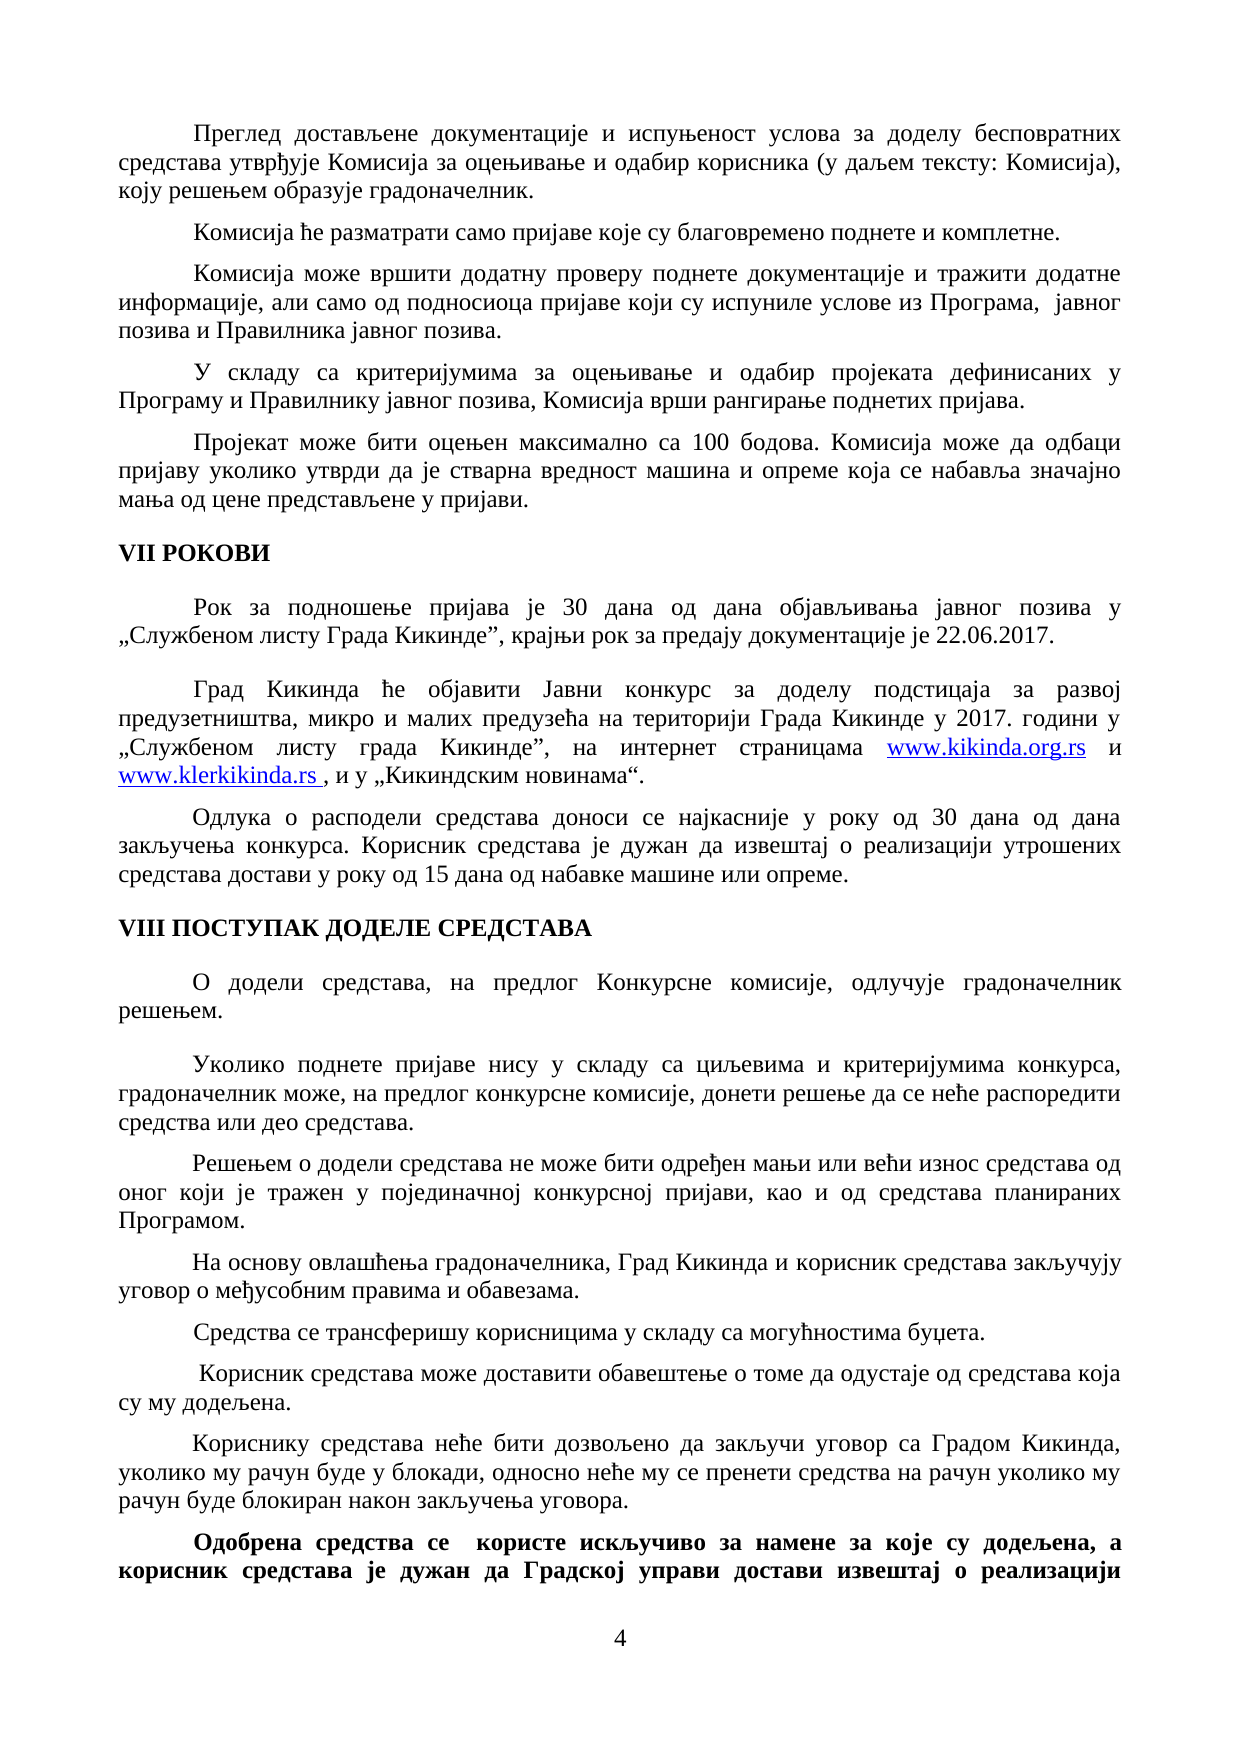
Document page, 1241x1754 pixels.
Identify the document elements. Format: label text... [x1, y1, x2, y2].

text Корисник средстава може доставити обавештење о томе да одустаје од средстава која су му додељена. [118, 1358, 1122, 1416]
text О додели средстава, на предлог Конкурсне комисије, одлучује градоначелник решењем. [118, 967, 1122, 1024]
text У складу са критеријумима за оцењивање и одабир пројеката дефинисаних у Програму и Правилнику јавног позива, Комисија врши рангирање поднетих пријава. [118, 357, 1122, 414]
text Одлука о расподели средстава доноси се најкасније у року од 30 дана од дана закључења конкурса. Корисник средстава је дужан да извештај о реализацији утрошених средстава достави у року од 15 дана од набавке машине или опреме. [118, 802, 1122, 888]
text Град Кикинда ће објавити Јавни конкурс за доделу подстицаја за развој предузетништва, микро и малих предузећа на територији Града Кикинде у 2017. години у „Службеном листу града Кикинде”, на интернет страницама www.kikinda.org.rs и www.klerkikinda.rs , и у „Кикиндским новинама“. [118, 674, 1122, 789]
text VII РОКОВИ [118, 538, 1122, 567]
text Решењем о додели средстава не може бити одређен мањи или већи износ средстава од оног који је тражен у појединачној конкурсној пријави, као и од средстава планираних Програмом. [118, 1148, 1122, 1234]
text VIII ПОСТУПАК ДОДЕЛЕ СРЕДСТАВА [118, 913, 1122, 942]
text Комисија ће разматрати само пријаве које су благовремено поднете и комплетне. [118, 217, 1122, 246]
text Комисија може вршити додатну проверу поднете документације и тражити додатне информације, али само од подносиоца пријаве који су испуниле услове из Програма, јавног позива и Правилника јавног позива. [118, 258, 1122, 344]
text Кориснику средстава неће бити дозвољено да закључи уговор са Градом Кикинда, уколико му рачун буде у блокади, односно неће му се пренети средства на рачун уколико му рачун буде блокиран након закључења уговора. [118, 1428, 1122, 1514]
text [118, 1527, 1122, 1584]
text Рок за подношење пријава је 30 дана од дана објављивања јавног позива у „Службеном листу Града Кикинде”, крајњи рок за предају документације је 22.06.2017. [118, 592, 1122, 649]
text Средства се трансферишу корисницима у складу са могућностима буџета. [118, 1317, 1122, 1346]
text На основу овлашћења градоначелника, Град Кикинда и корисник средстава закључују уговор о међусобним правима и обавезама. [118, 1247, 1122, 1304]
text Пројекат може бити оцењен максимално са 100 бодова. Комисија може да одбаци пријаву уколико утврди да је стварна вредност машина и опреме која се набавља значајно мања од цене представљене у пријави. [118, 427, 1122, 513]
text Уколико поднете пријаве нису у складу са циљевима и критеријумима конкурса, градоначелник може, на предлог конкурсне комисије, донети решење да се неће распоредити средства или део средстава. [118, 1049, 1122, 1136]
text Преглед достављене документације и испуњеност услова за доделу бесповратних средстава утврђује Комисија за оцењивање и одабир корисника (у даљем тексту: Комисија), коју решењем образује градоначелник. [118, 118, 1122, 204]
